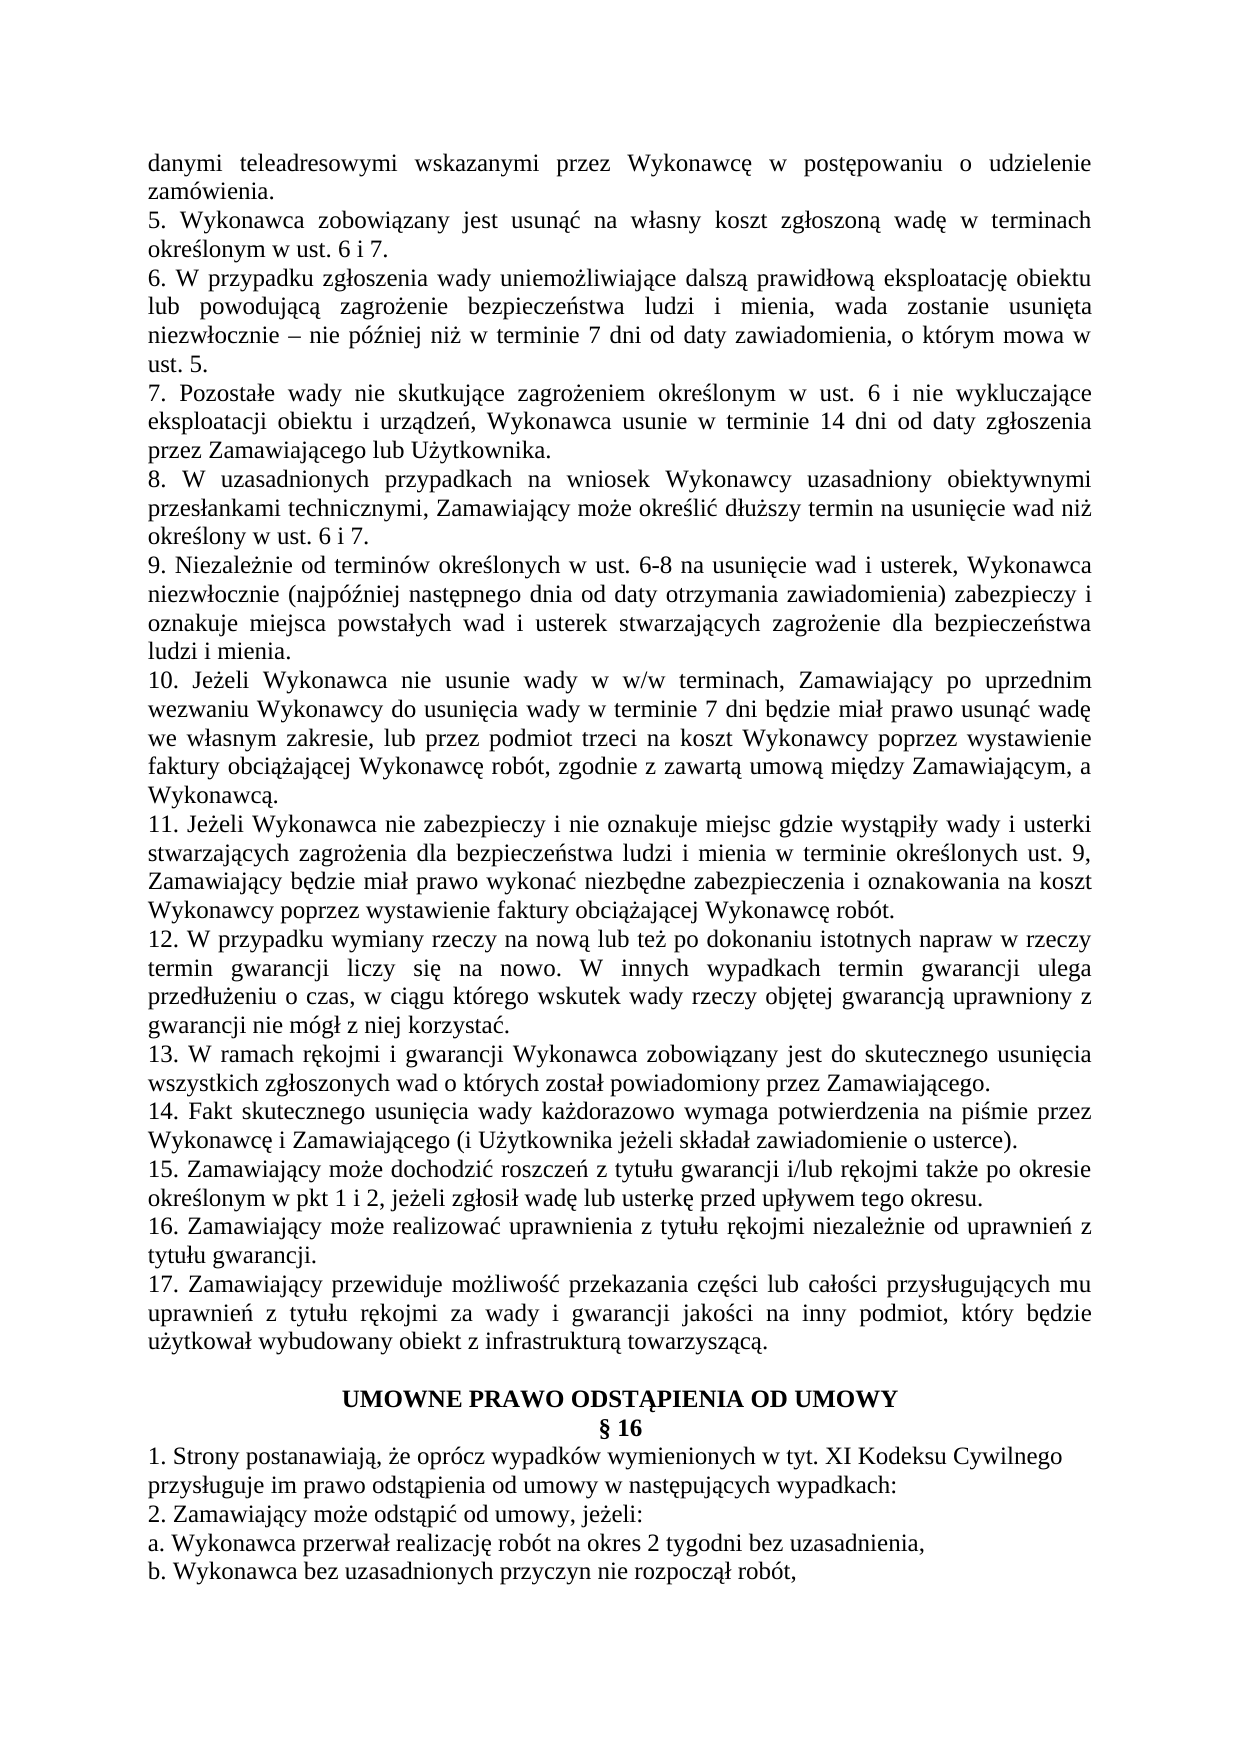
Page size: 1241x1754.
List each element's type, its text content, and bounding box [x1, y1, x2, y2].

text 17. Zamawiający przewiduje możliwość przekazania części lub całości przysługujących mu uprawnień z tytułu rękojmi za wady i gwarancji jakości na inny podmiot, który będzie użytkował wybudowany obiekt z infrastrukturą towarzyszącą. [148, 1269, 1093, 1355]
text 12. W przypadku wymiany rzeczy na nową lub też po dokonaniu istotnych napraw w rzeczy termin gwarancji liczy się na nowo. W innych wypadkach termin gwarancji ulega przedłużeniu o czas, w ciągu którego wskutek wady rzeczy objętej gwarancją uprawniony z gwarancji nie mógł z niej korzystać. [148, 924, 1093, 1039]
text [148, 148, 1093, 205]
text 15. Zamawiający może dochodzić roszczeń z tytułu gwarancji i/lub rękojmi także po okresie określonym w pkt 1 i 2, jeżeli zgłosił wadę lub usterkę przed upływem tego okresu. [148, 1154, 1093, 1211]
text 8. W uzasadnionych przypadkach na wniosek Wykonawcy uzasadniony obiektywnymi przesłankami technicznymi, Zamawiający może określić dłuższy termin na usunięcie wad niż określony w ust. 6 i 7. [148, 464, 1093, 550]
text 16. Zamawiający może realizować uprawnienia z tytułu rękojmi niezależnie od uprawnień z tytułu gwarancji. [148, 1211, 1093, 1269]
text 14. Fakt skutecznego usunięcia wady każdorazowo wymaga potwierdzenia na piśmie przez Wykonawcę i Zamawiającego (i Użytkownika jeżeli składał zawiadomienie o usterce). [148, 1096, 1093, 1154]
text a. Wykonawca przerwał realizację robót na okres 2 tygodni bez uzasadnienia, [148, 1528, 1093, 1556]
text § 16 [148, 1413, 1093, 1441]
text 2. Zamawiający może odstąpić od umowy, jeżeli: [148, 1499, 1093, 1528]
text 6. W przypadku zgłoszenia wady uniemożliwiające dalszą prawidłową eksploatację obiektu lub powodującą zagrożenie bezpieczeństwa ludzi i mienia, wada zostanie usunięta niezwłocznie – nie później niż w terminie 7 dni od daty zawiadomienia, o którym mowa w ust. 5. [148, 263, 1093, 378]
text 9. Niezależnie od terminów określonych w ust. 6-8 na usunięcie wad i usterek, Wykonawca niezwłocznie (najpóźniej następnego dnia od daty otrzymania zawiadomienia) zabezpieczy i oznakuje miejsca powstałych wad i usterek stwarzających zagrożenie dla bezpieczeństwa ludzi i mienia. [148, 550, 1093, 665]
text 10. Jeżeli Wykonawca nie usunie wady w w/w terminach, Zamawiający po uprzednim wezwaniu Wykonawcy do usunięcia wady w terminie 7 dni będzie miał prawo usunąć wadę we własnym zakresie, lub przez podmiot trzeci na koszt Wykonawcy poprzez wystawienie faktury obciążającej Wykonawcę robót, zgodnie z zawartą umową między Zamawiającym, a Wykonawcą. [148, 665, 1093, 809]
text 1. Strony postanawiają, że oprócz wypadków wymienionych w tyt. XI Kodeksu Cywilnego przysługuje im prawo odstąpienia od umowy w następujących wypadkach: [148, 1441, 1093, 1499]
text 11. Jeżeli Wykonawca nie zabezpieczy i nie oznakuje miejsc gdzie wystąpiły wady i usterki stwarzających zagrożenia dla bezpieczeństwa ludzi i mienia w terminie określonych ust. 9, Zamawiający będzie miał prawo wykonać niezbędne zabezpieczenia i oznakowania na koszt Wykonawcy poprzez wystawienie faktury obciążającej Wykonawcę robót. [148, 809, 1093, 924]
text UMOWNE PRAWO ODSTĄPIENIA OD UMOWY [148, 1384, 1093, 1413]
text 13. W ramach rękojmi i gwarancji Wykonawca zobowiązany jest do skutecznego usunięcia wszystkich zgłoszonych wad o których został powiadomiony przez Zamawiającego. [148, 1039, 1093, 1096]
text b. Wykonawca bez uzasadnionych przyczyn nie rozpoczął robót, [148, 1556, 1093, 1585]
text 7. Pozostałe wady nie skutkujące zagrożeniem określonym w ust. 6 i nie wykluczające eksploatacji obiektu i urządzeń, Wykonawca usunie w terminie 14 dni od daty zgłoszenia przez Zamawiającego lub Użytkownika. [148, 378, 1093, 464]
text 5. Wykonawca zobowiązany jest usunąć na własny koszt zgłoszoną wadę w terminach określonym w ust. 6 i 7. [148, 205, 1093, 263]
